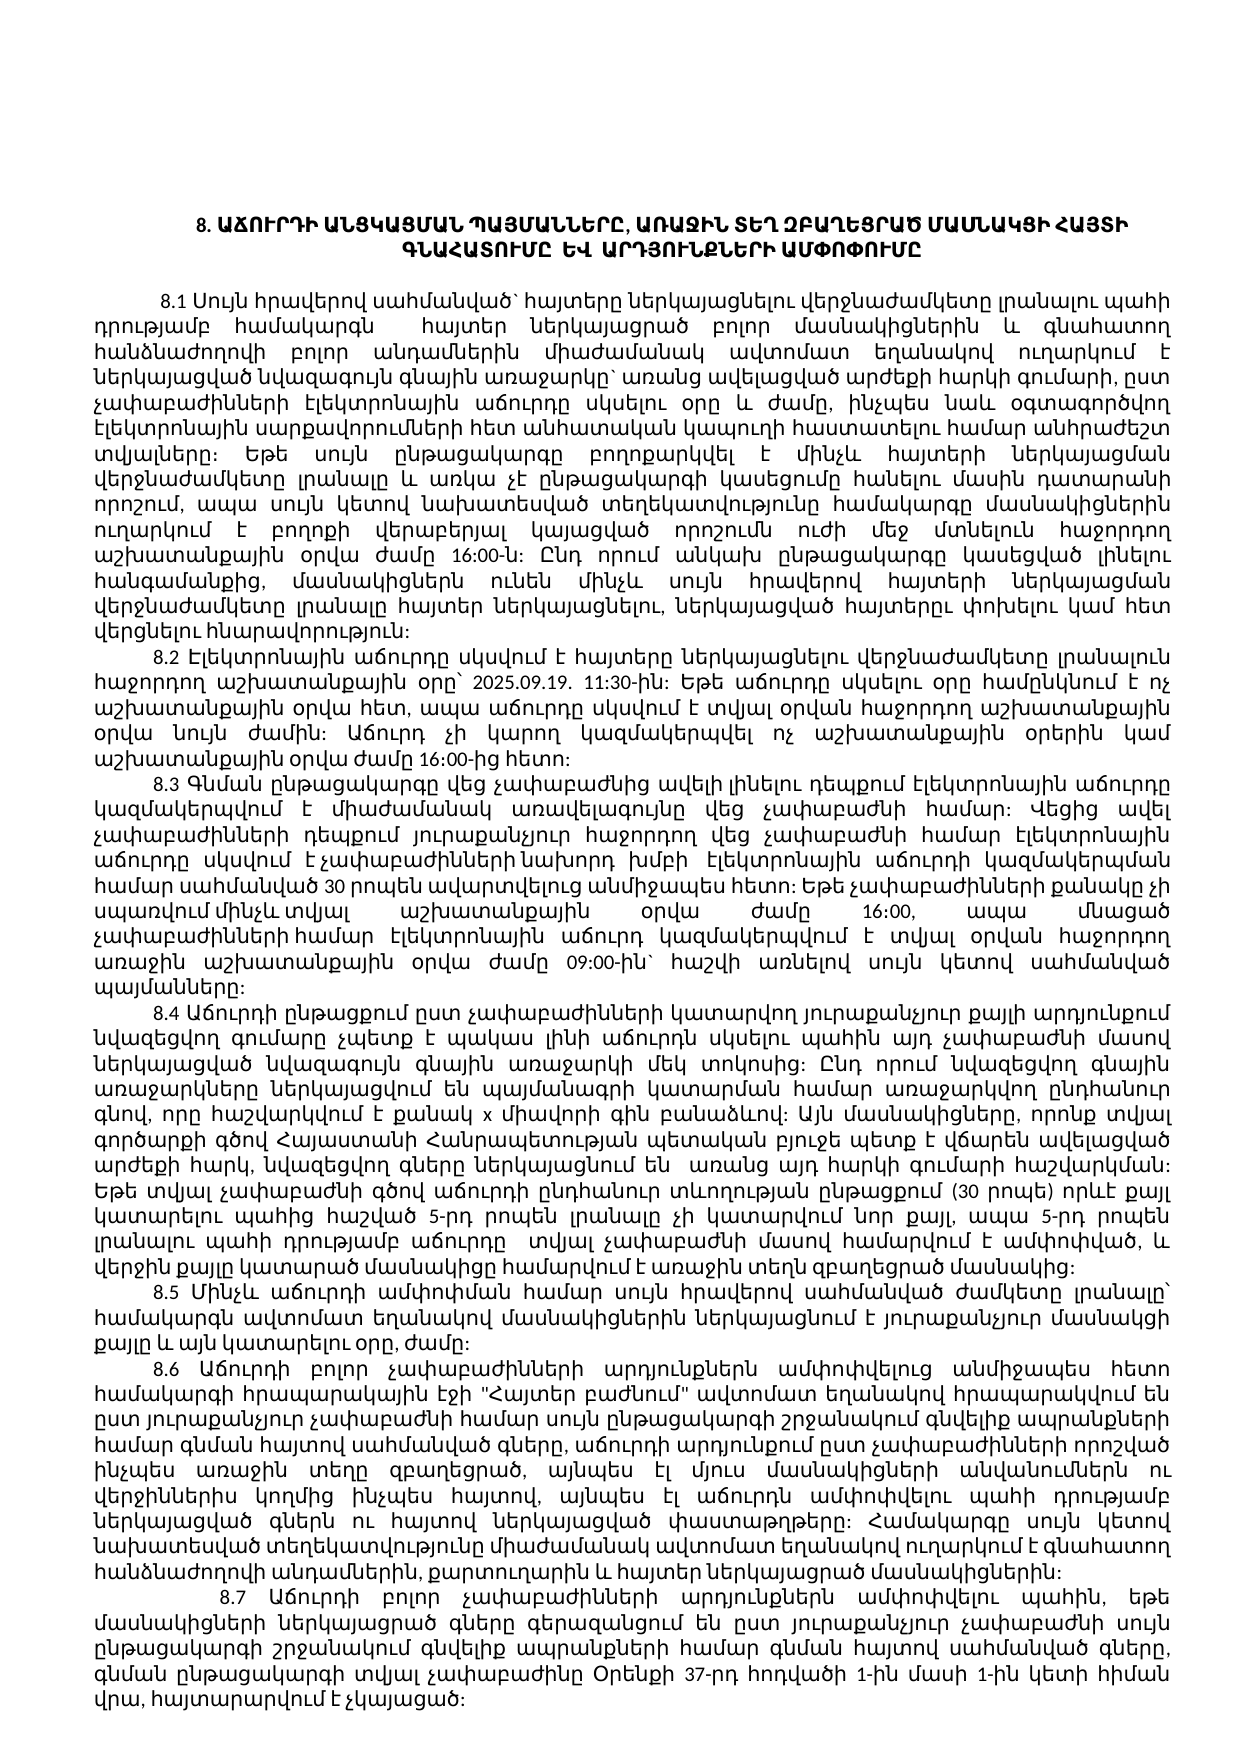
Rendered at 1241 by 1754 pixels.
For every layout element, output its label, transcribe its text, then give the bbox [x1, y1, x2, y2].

text 8.2 Էլեկտրոնային աճուրդը սկսվում է հայտերը ներկայացնելու վերջնաժամկետը լրանալուն հաջորդող աշխատանքային օրը՝ 2025.09.19. 11:30 -ին: Եթե աճուրդը սկսելու օրը համընկնում է ոչ աշխատանքային օրվա հետ, ապա աճուրդը սկսվում է տվյալ օրվան հաջորդող աշխատանքային օրվա նույն ժամին: Աճուրդ չի կարող կազմակերպվել ոչ աշխատանքային օրերին կամ աշխատանքային օրվա ժամը 16։00-ից հետո: [94, 644, 1171, 771]
text 8.3 Գնման ընթացակարգը վեց չափաբաժնից ավելի լինելու դեպքում էլեկտրոնային աճուրդը կազմակերպվում է միաժամանակ առավելագույնը վեց չափաբաժնի համար: Վեցից ավել չափաբաժինների դեպքում յուրաքանչյուր հաջորդող վեց չափաբաժնի համար էլեկտրոնային աճուրդը սկսվում է չափաբաժինների նախորդ խմբի էլեկտրոնային աճուրդի կազմակերպման համար սահմանված 30 րոպեն ավարտվելուց անմիջապես հետո: Եթե չափաբաժինների քանակը չի սպառվում մինչև տվյալ աշխատանքային օրվա ժամը 16։00, ապա մնացած չափաբաժինների համար էլեկտրոնային աճուրդ կազմակերպվում է տվյալ օրվան հաջորդող առաջին աշխատանքային օրվա ժամը 09:00-ին` հաշվի առնելով սույն կետով սահմանված պայմանները: [94, 771, 1171, 1000]
text 8.6 Աճուրդի բոլոր չափաբաժինների արդյունքներն ամփոփվելուց անմիջապես հետո համակարգի հրապարակային էջի "Հայտեր բաժնում" ավտոմատ եղանակով հրապարակվում են ըստ յուրաքանչյուր չափաբաժնի համար սույն ընթացակարգի շրջանակում գնվելիք ապրանքների համար գնման հայտով սահմանված գները, աճուրդի արդյունքում ըստ չափաբաժինների որոշված ինչպես առաջին տեղը զբաղեցրած, այնպես էլ մյուս մասնակիցների անվանումներն ու վերջիններիս կողմից ինչպես հայտով, այնպես էլ աճուրդն ամփոփվելու պահի դրությամբ ներկայացված գներն ու հայտով ներկայացված փաստաթղթերը: Համակարգը սույն կետով նախատեսված տեղեկատվությունը միաժամանակ ավտոմատ եղանակով ուղարկում է գնահատող հանձնաժողովի անդամներին, քարտուղարին և հայտեր ներկայացրած մասնակիցներին: [94, 1356, 1171, 1584]
text 8.1 Սույն հրավերով սահմանված` հայտերը ներկայացնելու վերջնաժամկետը լրանալու պահի դրությամբ համակարգն հայտեր ներկայացրած բոլոր մասնակիցներին և գնահատող հանձնաժողովի բոլոր անդամներին միաժամանակ ավտոմատ եղանակով ուղարկում է ներկայացված նվազագույն գնային առաջարկը` առանց ավելացված արժեքի հարկի գումարի, ըստ չափաբաժինների էլեկտրոնային աճուրդը սկսելու օրը և ժամը, ինչպես նաև օգտագործվող էլեկտրոնային սարքավորումների հետ անհատական կապուղի հաստատելու համար անհրաժեշտ տվյալները։ Եթե սույն ընթացակարգը բողոքարկվել է մինչև հայտերի ներկայացման վերջնաժամկետը լրանալը և առկա չէ ընթացակարգի կասեցումը հանելու մասին դատարանի որոշում, ապա սույն կետով նախատեսված տեղեկատվությունը համակարգը մասնակիցներին ուղարկում է բողոքի վերաբերյալ կայացված որոշումն ուժի մեջ մտնելուն հաջորդող աշխատանքային օրվա ժամը 16:00-ն: Ընդ որում անկախ ընթացակարգը կասեցված լինելու հանգամանքից, մասնակիցներն ունեն մինչև սույն հրավերով հայտերի ներկայացման վերջնաժամկետը լրանալը հայտեր ներկայացնելու, ներկայացված հայտերըւ փոխելու կամ հետ վերցնելու հնարավորություն: [94, 288, 1171, 644]
text 8. ԱՃՈՒՐԴԻ ԱՆՑԿԱՑՄԱՆ ՊԱՅՄԱՆՆԵՐԸ, ԱՌԱՋԻՆ ՏԵՂ ԶԲԱՂԵՑՐԱԾ ՄԱՍՆԱԿՑԻ ՀԱՅՏԻ [94, 212, 1171, 237]
text 8.7 Աճուրդի բոլոր չափաբաժինների արդյունքներն ամփոփվելու պահին, եթե մասնակիցների ներկայացրած գները գերազանցում են ըստ յուրաքանչյուր չափաբաժնի սույն ընթացակարգի շրջանակում գնվելիք ապրանքների համար գնման հայտով սահմանված գները, գնման ընթացակարգի տվյալ չափաբաժինը Օրենքի 37-րդ հոդվածի 1-ին մասի 1-ին կետի հիման վրա, հայտարարվում է չկայացած: [94, 1584, 1171, 1712]
text ԳՆԱՀԱՏՈՒՄԸ ԵՎ ԱՐԴՅՈՒՆՔՆԵՐԻ ԱՄՓՈՓՈՒՄԸ [94, 237, 1171, 263]
text 8.4 Աճուրդի ընթացքում ըստ չափաբաժինների կատարվող յուրաքանչյուր քայլի արդյունքում նվազեցվող գումարը չպետք է պակաս լինի աճուրդն սկսելու պահին այդ չափաբաժնի մասով ներկայացված նվազագույն գնային առաջարկի մեկ տոկոսից: Ընդ որում նվազեցվող գնային առաջարկները ներկայացվում են պայմանագրի կատարման համար առաջարկվող ընդհանուր գնով, որը հաշվարկվում է քանակ x միավորի գին բանաձևով: Այն մասնակիցները, որոնք տվյալ գործարքի գծով Հայաստանի Հանրապետության պետական բյուջե պետք է վճարեն ավելացված արժեքի հարկ, նվազեցվող գները ներկայացնում են առանց այդ հարկի գումարի հաշվարկման: Եթե տվյալ չափաբաժնի գծով աճուրդի ընդհանուր տևողության ընթացքում (30 րոպե) որևէ քայլ կատարելու պահից հաշված 5-րդ րոպեն լրանալը չի կատարվում նոր քայլ, ապա 5-րդ րոպեն լրանալու պահի դրությամբ աճուրդը տվյալ չափաբաժնի մասով համարվում է ամփոփված, և վերջին քայլը կատարած մասնակիցը համարվում է առաջին տեղն զբաղեցրած մասնակից: [94, 1000, 1171, 1279]
text 8.5 Մինչև աճուրդի ամփոփման համար սույն հրավերով սահմանված ժամկետը լրանալը՝ համակարգն ավտոմատ եղանակով մասնակիցներին ներկայացնում է յուրաքանչյուր մասնակցի քայլը և այն կատարելու օրը, ժամը: [94, 1279, 1171, 1356]
